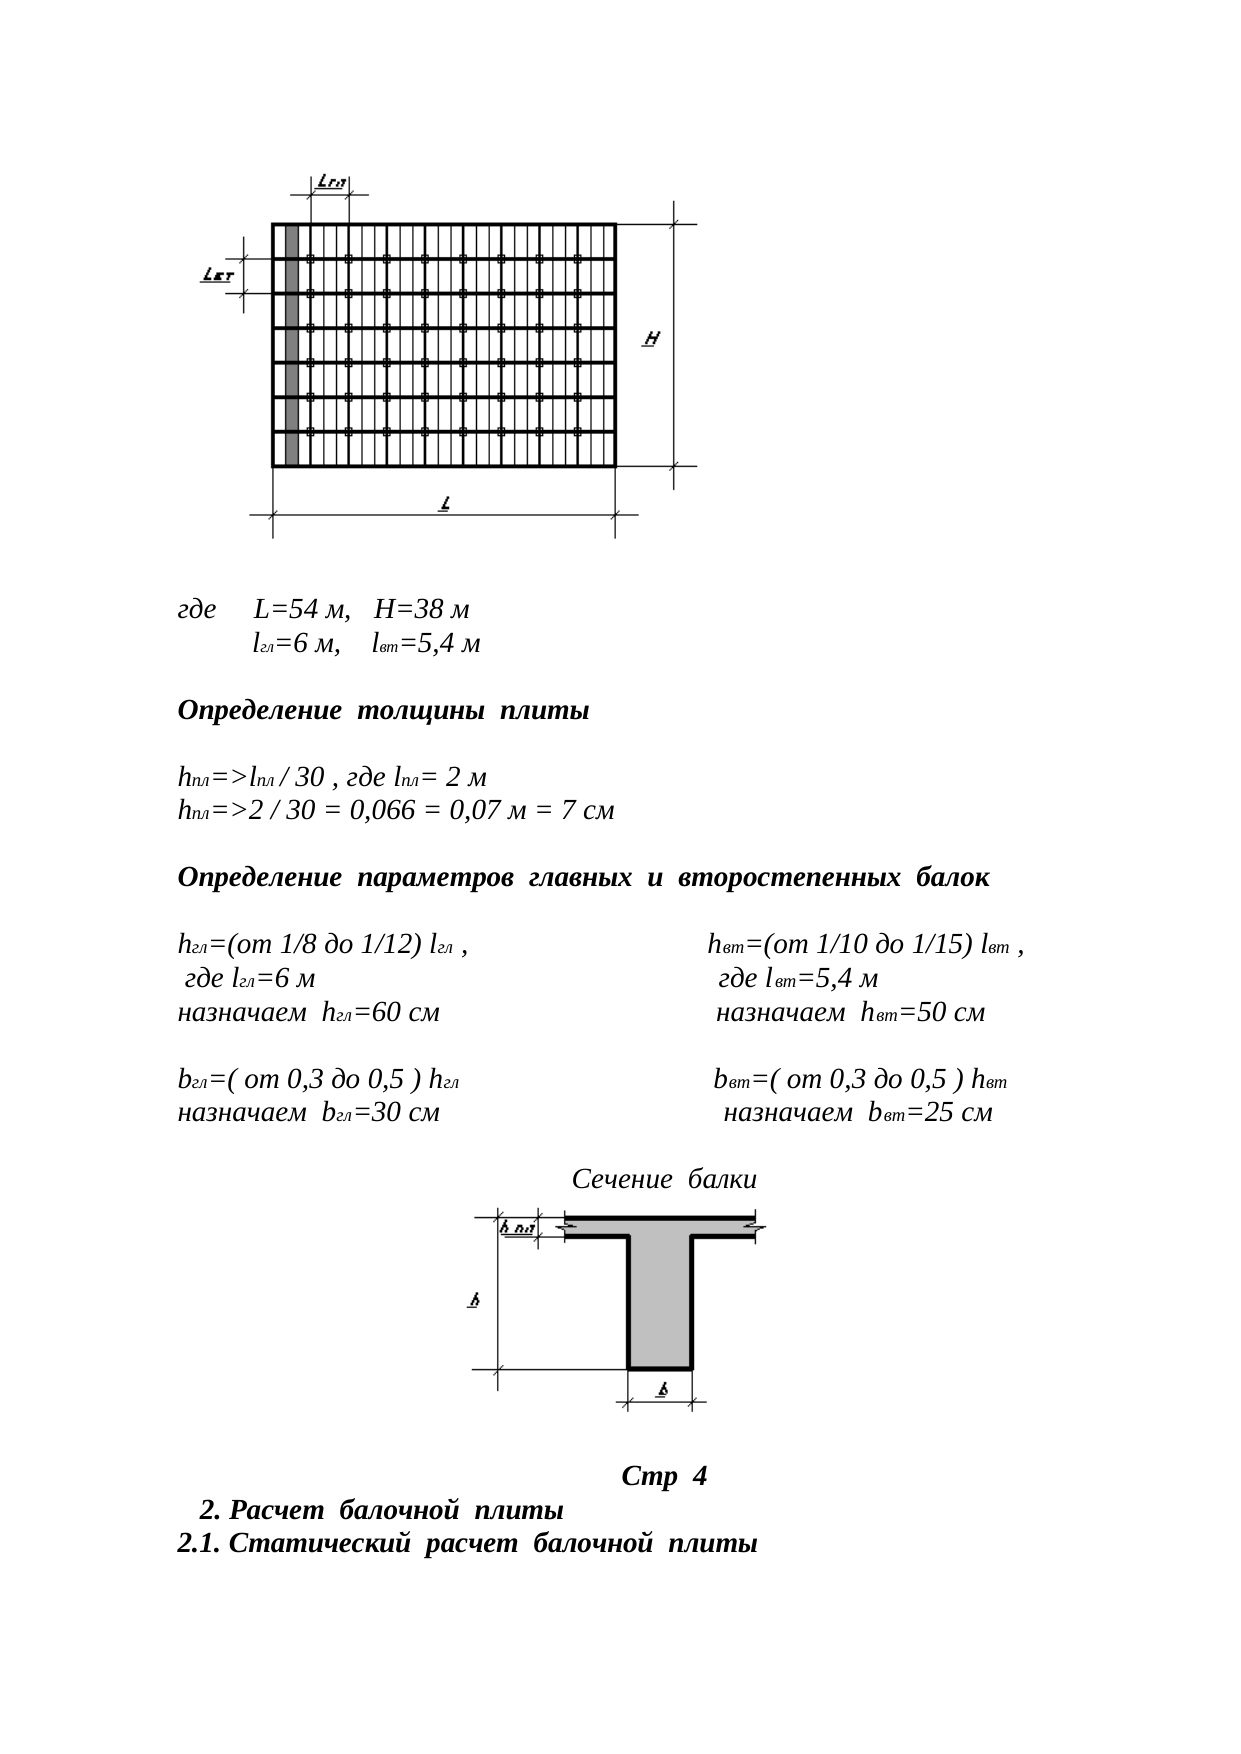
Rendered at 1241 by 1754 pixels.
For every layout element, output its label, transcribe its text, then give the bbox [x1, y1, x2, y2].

text hпл=>lпл / 30 , где lпл= 2 м [177, 759, 1152, 793]
text hгл=(от 1/8 до 1/12) lгл , hвт=(от 1/10 до 1/15) lвт , [177, 927, 1152, 960]
text где L=54 м, Н=38 м [177, 591, 1152, 625]
text lгл=6 м, lвт=5,4 м [177, 625, 1152, 658]
picture [280, 1195, 789, 1425]
text 2. Расчет балочной плиты [177, 1492, 1152, 1526]
text bгл=( от 0,3 до 0,5 ) hгл bвт=( от 0,3 до 0,5 ) hвт [177, 1061, 1152, 1094]
picture [177, 151, 746, 558]
text назначаем bгл=30 см назначаем bвт=25 см [177, 1094, 1152, 1128]
text Определение параметров главных и второстепенных балок [177, 860, 1152, 893]
text где lгл=6 м где lвт=5,4 м [177, 960, 1152, 994]
text Сечение балки [177, 1162, 1152, 1195]
text Определение толщины плиты [177, 692, 1152, 726]
text hпл=>2 / 30 = 0,066 = 0,07 м = 7 см [177, 793, 1152, 826]
text Стр 4 [177, 1458, 1152, 1492]
text назначаем hгл=60 см назначаем hвт=50 см [177, 994, 1152, 1027]
text 2.1. Статический расчет балочной плиты [177, 1526, 1152, 1559]
